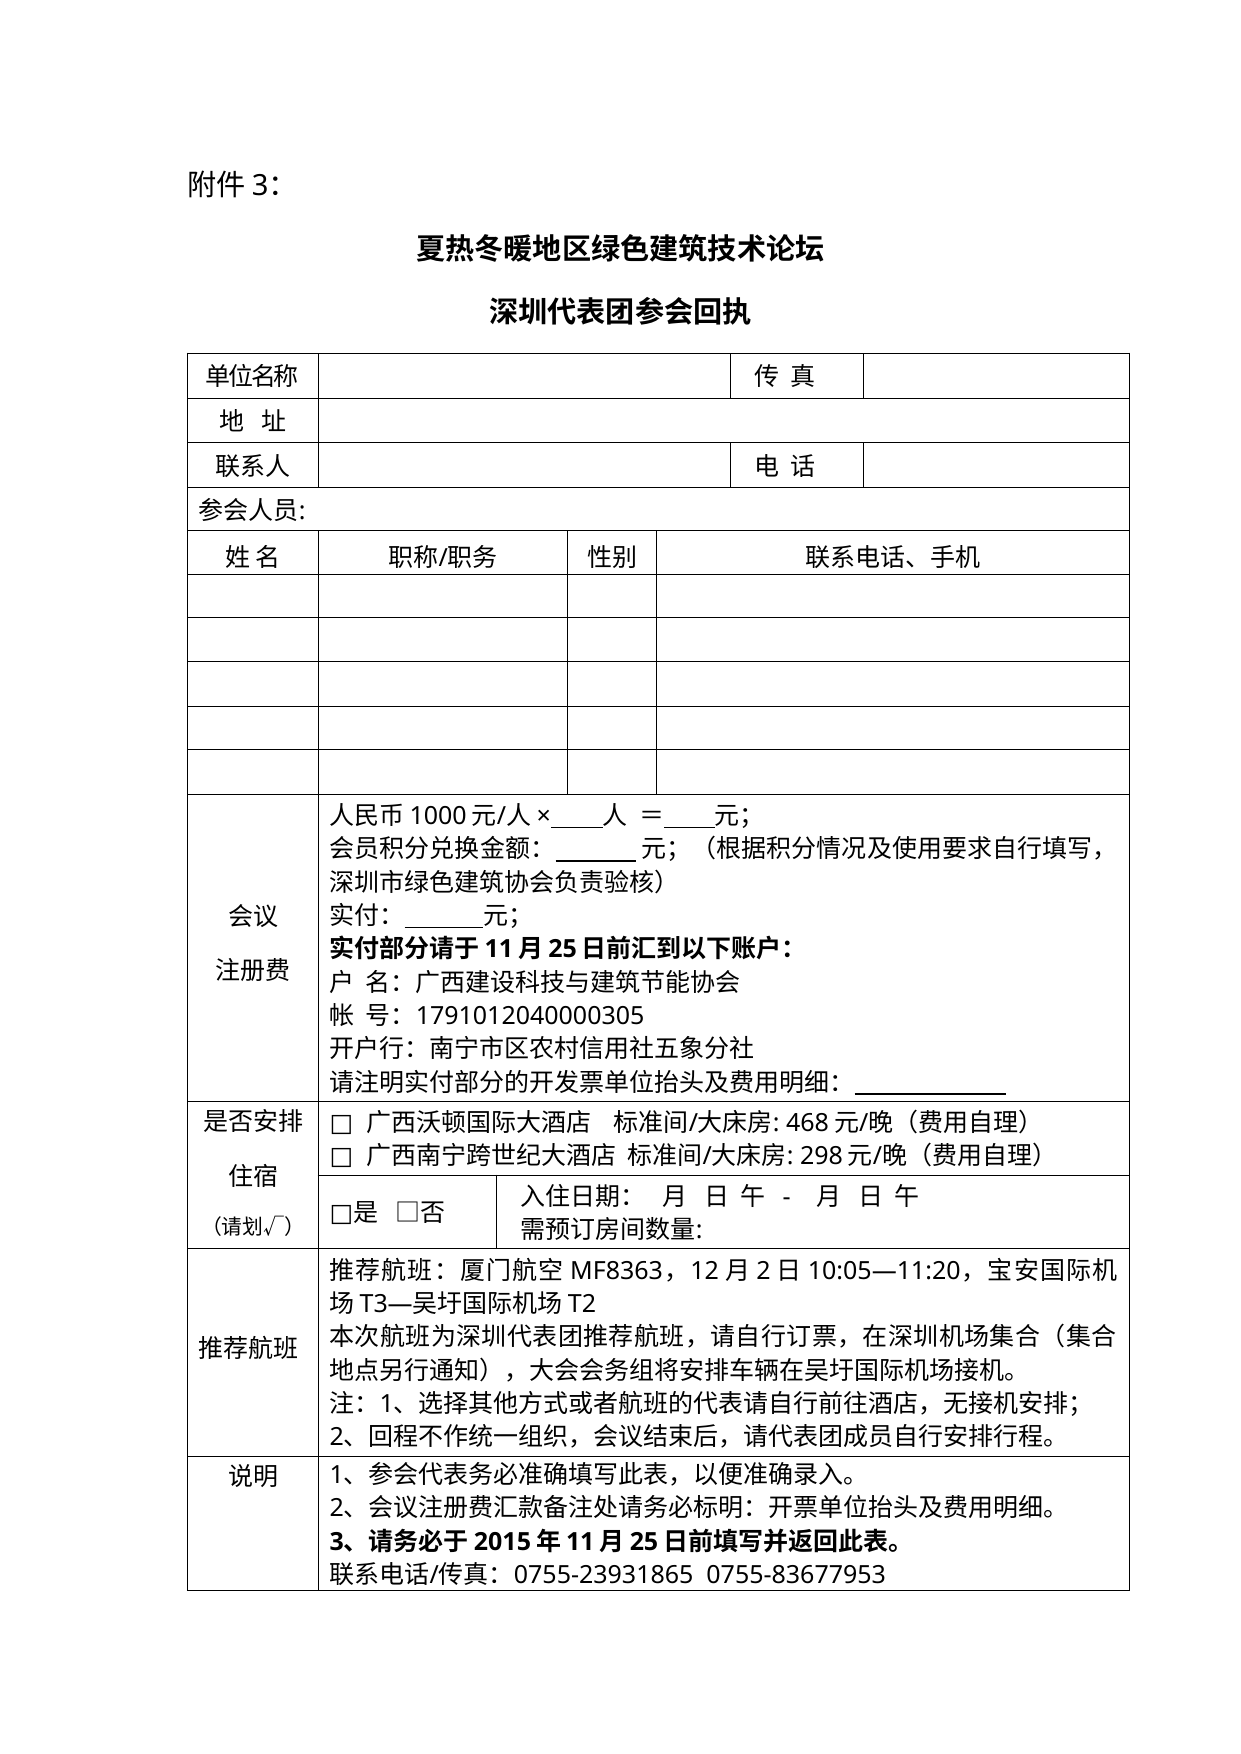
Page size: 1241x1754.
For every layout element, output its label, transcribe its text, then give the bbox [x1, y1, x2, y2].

text 深圳代表团参会回执 [187, 289, 1053, 331]
table_cell 推荐航班：厦门航空MF8363，12月2日10:05—11:20，宝安国际机场T3—吴圩国际机场T2 本次航班为深圳代表团推荐航班，请自行订票，在深圳机场集合（集合地点另行通知），大会会务组将安排车辆在吴圩国际机场接机。 注：1、选择其他方式或者航班的代表请自行前往酒店，无接机安排； 2、回程不作统一组织，会议结束后，请代表团成员自行安排行程。 [319, 1249, 1129, 1456]
table_cell [568, 707, 656, 749]
table_cell [657, 750, 1129, 794]
table_cell 推荐航班 [188, 1249, 318, 1456]
table_cell □ 广西沃顿国际大酒店 标准间/大床房: 468元/晚（费用自理） □ 广西南宁跨世纪大酒店 标准间/大床房: 298元/晚（费用自理） [319, 1102, 1129, 1174]
table_header 传 真 [731, 354, 863, 398]
table_cell [319, 707, 567, 749]
table_cell [319, 399, 1129, 442]
table_header [864, 354, 1129, 398]
table_cell [568, 750, 656, 794]
table_cell 参会人员: [188, 488, 1129, 530]
table_cell 是否安排住宿 （请划√） [188, 1102, 318, 1248]
table_cell [657, 662, 1129, 706]
table_cell [657, 575, 1129, 617]
table_cell [188, 707, 318, 749]
table_cell [319, 618, 567, 661]
table_cell [657, 707, 1129, 749]
table_cell 职称/职务 [319, 531, 567, 573]
table_header [319, 354, 730, 398]
table_cell [188, 750, 318, 794]
table_cell 联系人 [188, 443, 318, 487]
table_cell 人民币1000元/人 × 人 ＝ 元； 会员积分兑换金额： 元；（根据积分情况及使用要求自行填写，深圳市绿色建筑协会负责验核） 实付： 元； 实付部分请于11月25日前汇到以下账户： 户 名：广西建设科技与建筑节能协会 帐 号：1791012040000305 开户行：南宁市区农村信用社五象分社 请注明实付部分的开发票单位抬头及费用明细： [319, 795, 1129, 1101]
table_cell 说明 [188, 1457, 318, 1590]
text 附件3： [187, 162, 1053, 204]
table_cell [319, 1457, 1129, 1590]
table_cell [188, 662, 318, 706]
table_cell 姓 名 [188, 531, 318, 573]
table_cell [319, 750, 567, 794]
table_cell [188, 618, 318, 661]
table_cell [319, 575, 567, 617]
table_cell [319, 443, 730, 487]
table_cell 地 址 [188, 399, 318, 442]
table_cell [568, 662, 656, 706]
table_cell 入住日期： 月 日 午 - 月 日 午 需预订房间数量: [497, 1176, 1129, 1248]
table_cell [188, 575, 318, 617]
table_cell 电 话 [731, 443, 863, 487]
table_header 单位名称 [188, 354, 318, 398]
table_cell 会议 注册费 [188, 795, 318, 1101]
table_cell □是 □否 [319, 1176, 496, 1248]
table_cell 性别 [568, 531, 656, 573]
table_cell [319, 662, 567, 706]
table_cell [568, 575, 656, 617]
table_cell [657, 618, 1129, 661]
text 夏热冬暖地区绿色建筑技术论坛 [187, 226, 1053, 268]
table_cell [568, 618, 656, 661]
table_cell 联系电话、手机 [657, 531, 1129, 573]
table_cell [864, 443, 1129, 487]
